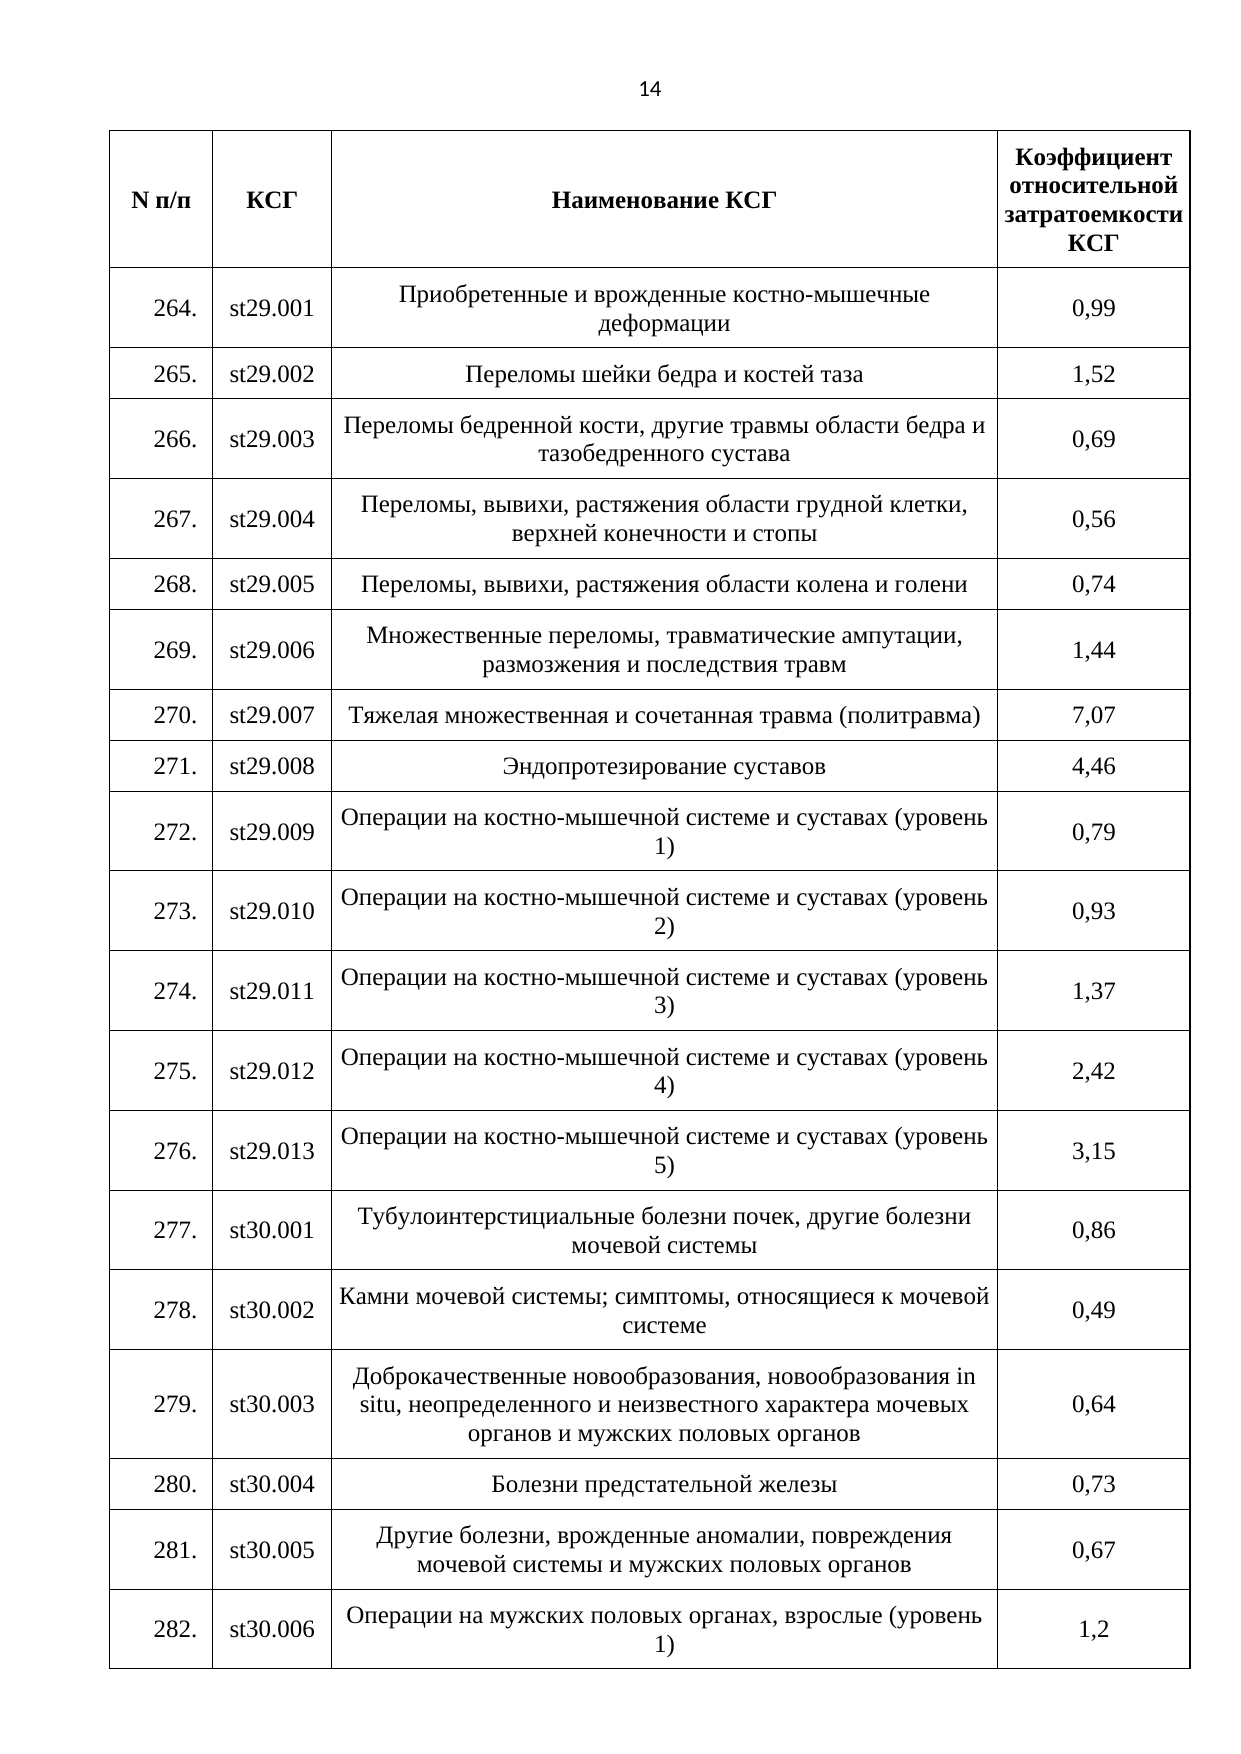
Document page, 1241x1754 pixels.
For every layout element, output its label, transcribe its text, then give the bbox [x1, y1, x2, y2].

table_cell [110, 1459, 212, 1509]
table_cell [110, 690, 212, 739]
table_cell Камни мочевой системы; симптомы, относящиеся к мочевой системе [332, 1270, 997, 1349]
table_cell 0,67 [998, 1510, 1189, 1588]
table_cell st29.011 [213, 951, 331, 1030]
table_cell [110, 399, 212, 478]
table_header Коэффициент относительной затратоемкости КСГ [998, 131, 1189, 267]
table_header N п/п [110, 131, 212, 267]
table_cell [110, 871, 212, 950]
table_cell Операции на костно-мышечной системе и суставах (уровень 5) [332, 1111, 997, 1189]
table_cell st29.005 [213, 559, 331, 609]
table_cell st29.012 [213, 1031, 331, 1110]
table_cell Доброкачественные новообразования, новообразования in situ, неопределенного и неизвестного характера мочевых органов и мужских половых органов [332, 1350, 997, 1458]
table_cell 1,52 [998, 348, 1189, 398]
table_cell 0,86 [998, 1191, 1189, 1269]
table_cell Тяжелая множественная и сочетанная травма (политравма) [332, 690, 997, 739]
table_cell st30.002 [213, 1270, 331, 1349]
table_cell [110, 268, 212, 347]
table_cell st30.005 [213, 1510, 331, 1588]
table_cell 0,93 [998, 871, 1189, 950]
table_cell [110, 1270, 212, 1349]
table_cell Переломы шейки бедра и костей таза [332, 348, 997, 398]
table_cell [110, 1350, 212, 1458]
table_cell Болезни предстательной железы [332, 1459, 997, 1509]
table_cell 0,99 [998, 268, 1189, 347]
table_cell Множественные переломы, травматические ампутации, размозжения и последствия травм [332, 610, 997, 688]
table_cell [110, 1111, 212, 1189]
table_cell 0,56 [998, 479, 1189, 558]
table_cell st30.006 [213, 1590, 331, 1668]
table_cell Переломы бедренной кости, другие травмы области бедра и тазобедренного сустава [332, 399, 997, 478]
table_cell Другие болезни, врожденные аномалии, повреждения мочевой системы и мужских половых органов [332, 1510, 997, 1588]
table_header Наименование КСГ [332, 131, 997, 267]
table_cell 1,44 [998, 610, 1189, 688]
table_cell Операции на мужских половых органах, взрослые (уровень 1) [332, 1590, 997, 1668]
table_cell [110, 1510, 212, 1588]
table_cell st29.007 [213, 690, 331, 739]
table_cell Переломы, вывихи, растяжения области колена и голени [332, 559, 997, 609]
table_cell [110, 951, 212, 1030]
table_cell st29.001 [213, 268, 331, 347]
table_cell st29.006 [213, 610, 331, 688]
table_cell st29.010 [213, 871, 331, 950]
table_cell 0,64 [998, 1350, 1189, 1458]
table_cell Приобретенные и врожденные костно-мышечные деформации [332, 268, 997, 347]
table_cell st29.004 [213, 479, 331, 558]
table_cell [110, 559, 212, 609]
table_cell st29.003 [213, 399, 331, 478]
table_cell 0,79 [998, 792, 1189, 870]
table_cell [110, 479, 212, 558]
table_cell [110, 1191, 212, 1269]
table_cell st30.004 [213, 1459, 331, 1509]
table_cell [110, 1590, 212, 1668]
table_cell Операции на костно-мышечной системе и суставах (уровень 4) [332, 1031, 997, 1110]
table_cell 3,15 [998, 1111, 1189, 1189]
table_cell Операции на костно-мышечной системе и суставах (уровень 3) [332, 951, 997, 1030]
table_header КСГ [213, 131, 331, 267]
table_cell st29.002 [213, 348, 331, 398]
table_cell Эндопротезирование суставов [332, 741, 997, 791]
table_cell st29.013 [213, 1111, 331, 1189]
table_cell Тубулоинтерстициальные болезни почек, другие болезни мочевой системы [332, 1191, 997, 1269]
table_cell [110, 741, 212, 791]
table_cell 4,46 [998, 741, 1189, 791]
table_cell Переломы, вывихи, растяжения области грудной клетки, верхней конечности и стопы [332, 479, 997, 558]
table_cell 0,69 [998, 399, 1189, 478]
table_cell [110, 348, 212, 398]
table_cell [110, 1031, 212, 1110]
table_cell st29.008 [213, 741, 331, 791]
table_cell st30.001 [213, 1191, 331, 1269]
table_cell 7,07 [998, 690, 1189, 739]
table_cell [110, 610, 212, 688]
table_cell 0,74 [998, 559, 1189, 609]
table_cell st29.009 [213, 792, 331, 870]
table_cell Операции на костно-мышечной системе и суставах (уровень 1) [332, 792, 997, 870]
table_cell 0,49 [998, 1270, 1189, 1349]
table_cell [110, 792, 212, 870]
table_cell 2,42 [998, 1031, 1189, 1110]
table_cell st30.003 [213, 1350, 331, 1458]
table_cell 0,73 [998, 1459, 1189, 1509]
table_cell 1,2 [998, 1590, 1189, 1668]
table_cell Операции на костно-мышечной системе и суставах (уровень 2) [332, 871, 997, 950]
table_cell 1,37 [998, 951, 1189, 1030]
